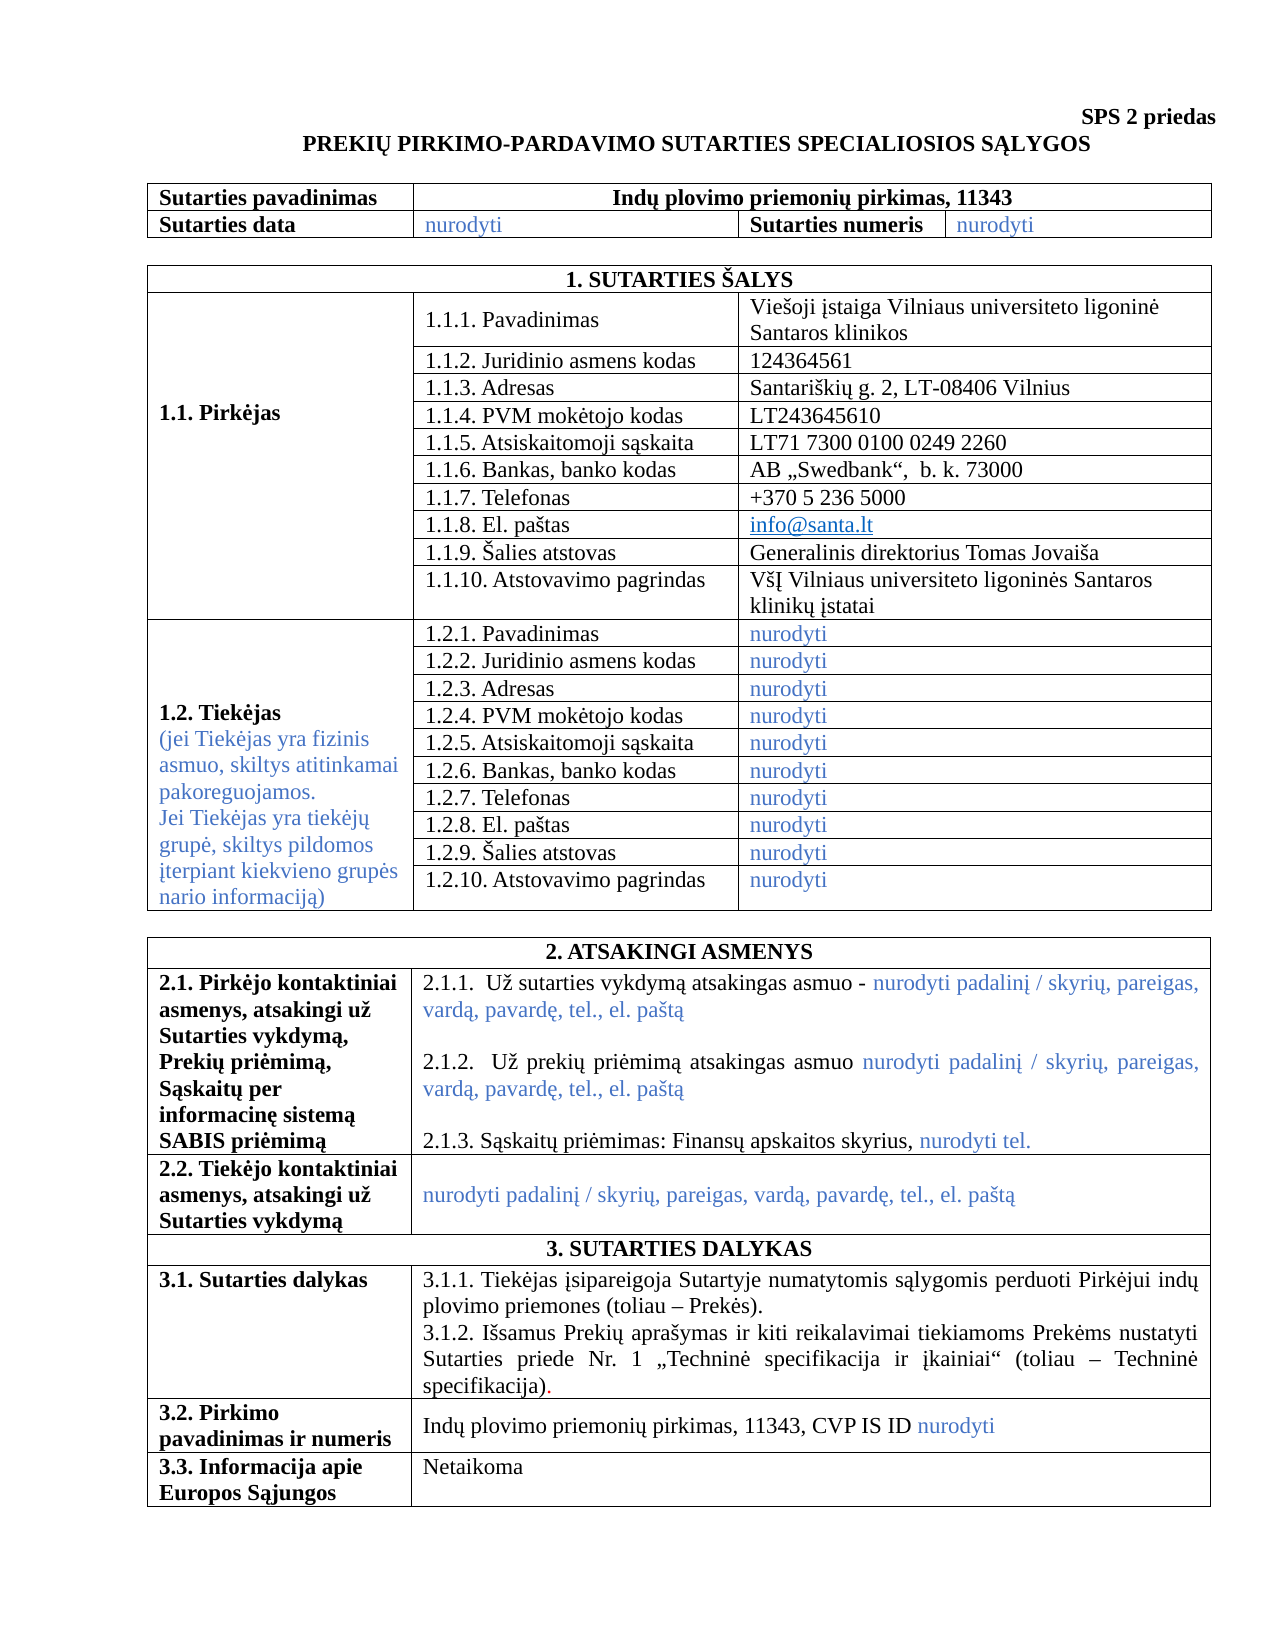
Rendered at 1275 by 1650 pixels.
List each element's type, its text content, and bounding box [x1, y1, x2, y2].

table_cell LT71 7300 0100 0249 2260 [739, 429, 1211, 455]
table_cell nurodyti [739, 757, 1211, 783]
table_cell 3. SUTARTIES DALYKAS [148, 1235, 1210, 1265]
table_cell nurodyti [739, 729, 1211, 756]
table_cell 1.1.6. Bankas, banko kodas [414, 456, 738, 483]
table_cell nurodyti [946, 211, 1211, 237]
table_cell 2.1. Pirkėjo kontaktiniai asmenys, atsakingi už Sutarties vykdymą, Prekių priėmimą, Sąskaitų per informacinę sistemą SABIS priėmimą [148, 969, 411, 1154]
table_cell 1.2.9. Šalies atstovas [414, 839, 738, 865]
table_cell 1.1.3. Adresas [414, 374, 738, 401]
table_cell 1.1.2. Juridinio asmens kodas [414, 347, 738, 373]
table_cell 1.1.8. El. paštas [414, 511, 738, 538]
table_cell nurodyti [739, 839, 1211, 865]
table_cell 1.2.8. El. paštas [414, 812, 738, 838]
table_cell 3.2. Pirkimo pavadinimas ir numeris [148, 1399, 411, 1452]
table_cell 1.1.5. Atsiskaitomoji sąskaita [414, 429, 738, 455]
table_cell 3.1. Sutarties dalykas [148, 1266, 411, 1398]
table_cell 1.2.4. PVM mokėtojo kodas [414, 702, 738, 728]
table_cell LT243645610 [739, 402, 1211, 428]
table_cell nurodyti [739, 812, 1211, 838]
table_cell VšĮ Vilniaus universiteto ligoninės Santaros klinikų įstatai [739, 566, 1211, 619]
table_cell nurodyti [414, 211, 738, 237]
table_cell Sutarties data [148, 211, 413, 237]
table_cell 1.2.7. Telefonas [414, 784, 738, 811]
table_cell Viešoji įstaiga Vilniaus universiteto ligoninė Santaros klinikos [739, 293, 1211, 346]
table_cell 1.1. Pirkėjas [148, 293, 413, 619]
table_cell info@santa.lt [739, 511, 1211, 538]
table_header Sutarties pavadinimas [148, 184, 413, 210]
table_cell nurodyti [739, 866, 1211, 910]
table_cell Sutarties numeris [739, 211, 945, 237]
table_cell 1.2.10. Atstovavimo pagrindas [414, 866, 738, 910]
table_cell Indų plovimo priemonių pirkimas, 11343, CVP IS ID nurodyti [412, 1399, 1210, 1452]
table_cell 1.2.1. Pavadinimas [414, 620, 738, 646]
table_cell 1.2. Tiekėjas (jei Tiekėjas yra fizinis asmuo, skiltys atitinkamai pakoreguojamos. Jei Tiekėjas yra tiekėjų grupė, skiltys pildomos įterpiant kiekvieno grupės nario informaciją) [148, 620, 413, 910]
table_cell nurodyti [739, 784, 1211, 811]
table_cell 1.1.10. Atstovavimo pagrindas [414, 566, 738, 619]
table_header 2. ATSAKINGI ASMENYS [148, 938, 1210, 968]
table_cell 1.2.6. Bankas, banko kodas [414, 757, 738, 783]
table_cell 124364561 [739, 347, 1211, 373]
text SPS 2 priedas [177, 103, 1216, 130]
text Prekių pirkimo-pardavimo sutarties Specialiosios sąlygos [177, 130, 1216, 156]
table_cell 3.1.1. Tiekėjas įsipareigoja Sutartyje numatytomis sąlygomis perduoti Pirkėjui indų plovimo priemones (toliau – Prekės). 3.1.2. Išsamus Prekių aprašymas ir kiti reikalavimai tiekiamoms Prekėms nustatyti Sutarties priede Nr. 1 „Techninė specifikacija ir įkainiai“ (toliau – Techninė specifikacija). [412, 1266, 1210, 1398]
table_cell Santariškių g. 2, LT-08406 Vilnius [739, 374, 1211, 401]
table_cell 1.1.4. PVM mokėtojo kodas [414, 402, 738, 428]
table_cell 1.1.1. Pavadinimas [414, 293, 738, 346]
table_header Indų plovimo priemonių pirkimas, 11343 [414, 184, 1211, 210]
table_cell 1.2.3. Adresas [414, 675, 738, 701]
table_cell 1.2.2. Juridinio asmens kodas [414, 647, 738, 673]
table_cell nurodyti [739, 620, 1211, 646]
table_cell AB „Swedbank“, b. k. 73000 [739, 456, 1211, 483]
table_cell Netaikoma [412, 1453, 1210, 1506]
table_cell Generalinis direktorius Tomas Jovaiša [739, 539, 1211, 565]
table_cell 2.2. Tiekėjo kontaktiniai asmenys, atsakingi už Sutarties vykdymą [148, 1155, 411, 1234]
table_cell nurodyti padalinį / skyrių, pareigas, vardą, pavardę, tel., el. paštą [412, 1155, 1210, 1234]
table_cell 1.1.7. Telefonas [414, 484, 738, 510]
table_cell nurodyti [739, 675, 1211, 701]
table_cell nurodyti [739, 702, 1211, 728]
table_cell 2.1.1. Už sutarties vykdymą atsakingas asmuo - nurodyti padalinį / skyrių, pareigas, vardą, pavardę, tel., el. paštą 2.1.2. Už prekių priėmimą atsakingas asmuo nurodyti padalinį / skyrių, pareigas, vardą, pavardę, tel., el. paštą 2.1.3. Sąskaitų priėmimas: Finansų apskaitos skyrius, nurodyti tel. [412, 969, 1210, 1154]
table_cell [148, 1453, 411, 1506]
table_cell +370 5 236 5000 [739, 484, 1211, 510]
table_header 1. SUTARTIES ŠALYS [148, 266, 1211, 292]
table_cell nurodyti [739, 647, 1211, 673]
table_cell 1.2.5. Atsiskaitomoji sąskaita [414, 729, 738, 756]
table_cell 1.1.9. Šalies atstovas [414, 539, 738, 565]
